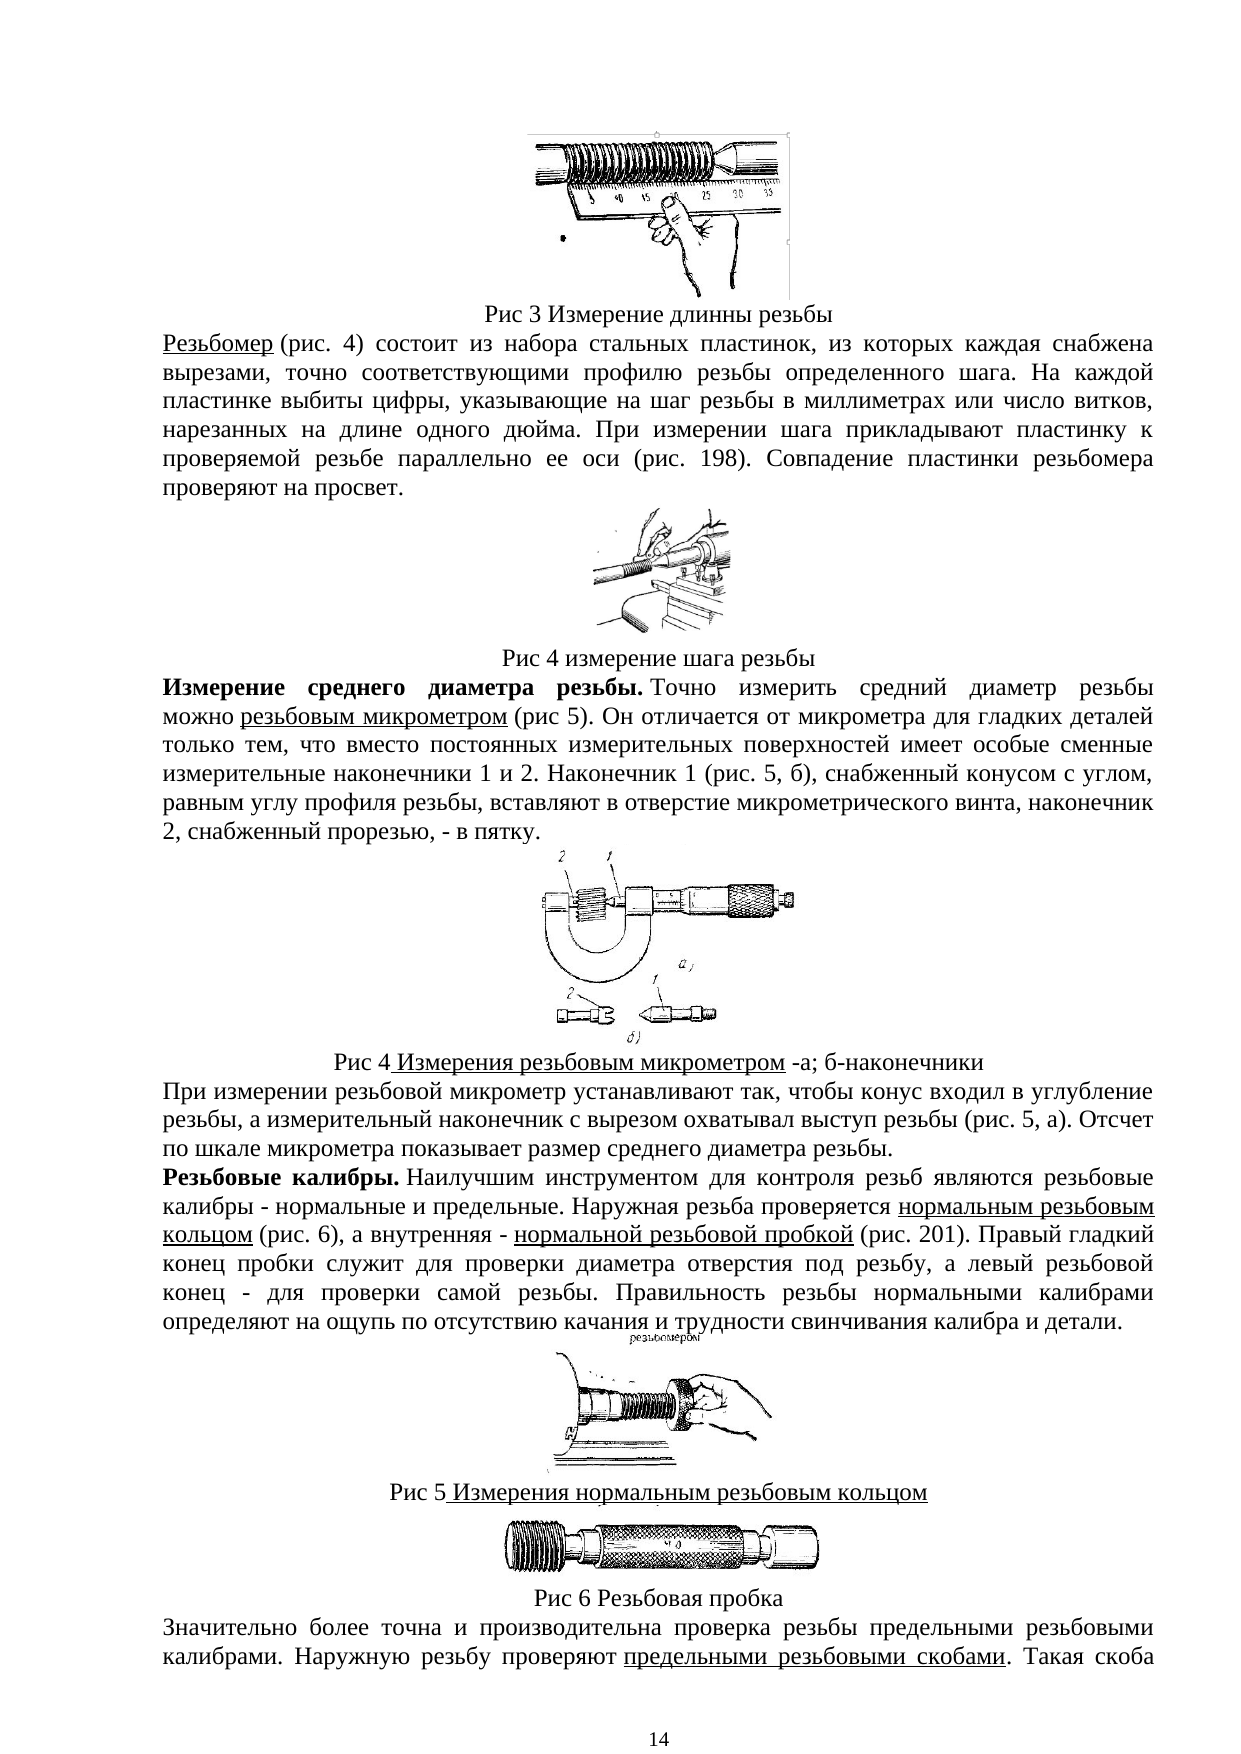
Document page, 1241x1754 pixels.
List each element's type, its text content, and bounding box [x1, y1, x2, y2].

text Резьбовые калибры. Наилучшим инструментом для контроля резьб являются резьбовые калибры - нормальные и предельные. Наружная резьба проверяется нормальным резьбовым кольцом (рис. 6), а внутренняя - нормальной резьбовой пробкой (рис. 201). Правый гладкий конец пробки служит для проверки диаметра отверстия под резьбу, а левый резьбовой конец - для проверки самой резьбы. Правильность резьбы нормальными калибрами определяют на ощупь по отсутствию качания и трудности свинчивания калибра и детали. [162, 1162, 1154, 1334]
text Рис 6 Резьбовая пробка [162, 1583, 1154, 1612]
text Измерение среднего диаметра резьбы. Точно измерить средний диаметр резьбы можно резьбовым микрометром (рис 5). Он отличается от микрометра для гладких деталей только тем, что вместо постоянных измерительных поверхностей имеет особые сменные измерительные наконечники 1 и 2. Наконечник 1 (рис. 5, б), снабженный конусом с углом, равным углу профиля резьбы, вставляют в отверстие микрометрического винта, наконечник 2, снабженный прорезью, - в пятку. [162, 672, 1154, 844]
picture [497, 1505, 820, 1584]
text Резьбомер (рис. 4) состоит из набора стальных пластинок, из которых каждая снабжена вырезами, точно соответствующими профилю резьбы определенного шага. На каждой пластинке выбиты цифры, указывающие на шаг резьбы в миллиметрах или число витков, нарезанных на длине одного дюйма. При измерении шага прикладывают пластинку к проверяемой резьбе параллельно ее оси (рис. 198). Совпадение пластинки резьбомера проверяют на просвет. [162, 328, 1154, 500]
text Рис 5 Измерения нормальным резьбовым кольцом [162, 1477, 1154, 1505]
text Рис 4 измерение шага резьбы [162, 643, 1154, 672]
picture [516, 844, 801, 1047]
text Рис 3 Измерение длинны резьбы [162, 299, 1154, 328]
text Рис 4 Измерения резьбовым микрометром -а; б-наконечники [162, 1047, 1154, 1076]
text При измерении резьбовой микрометр устанавливают так, чтобы конус входил в углубление резьбы, а измерительный наконечник с вырезом охватывал выступ резьбы (рис. 5, а). Отсчет по шкале микрометра показывает размер среднего диаметра резьбы. [162, 1076, 1154, 1162]
picture [521, 1334, 796, 1477]
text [162, 1612, 1154, 1670]
picture [527, 131, 790, 300]
picture [586, 500, 731, 644]
